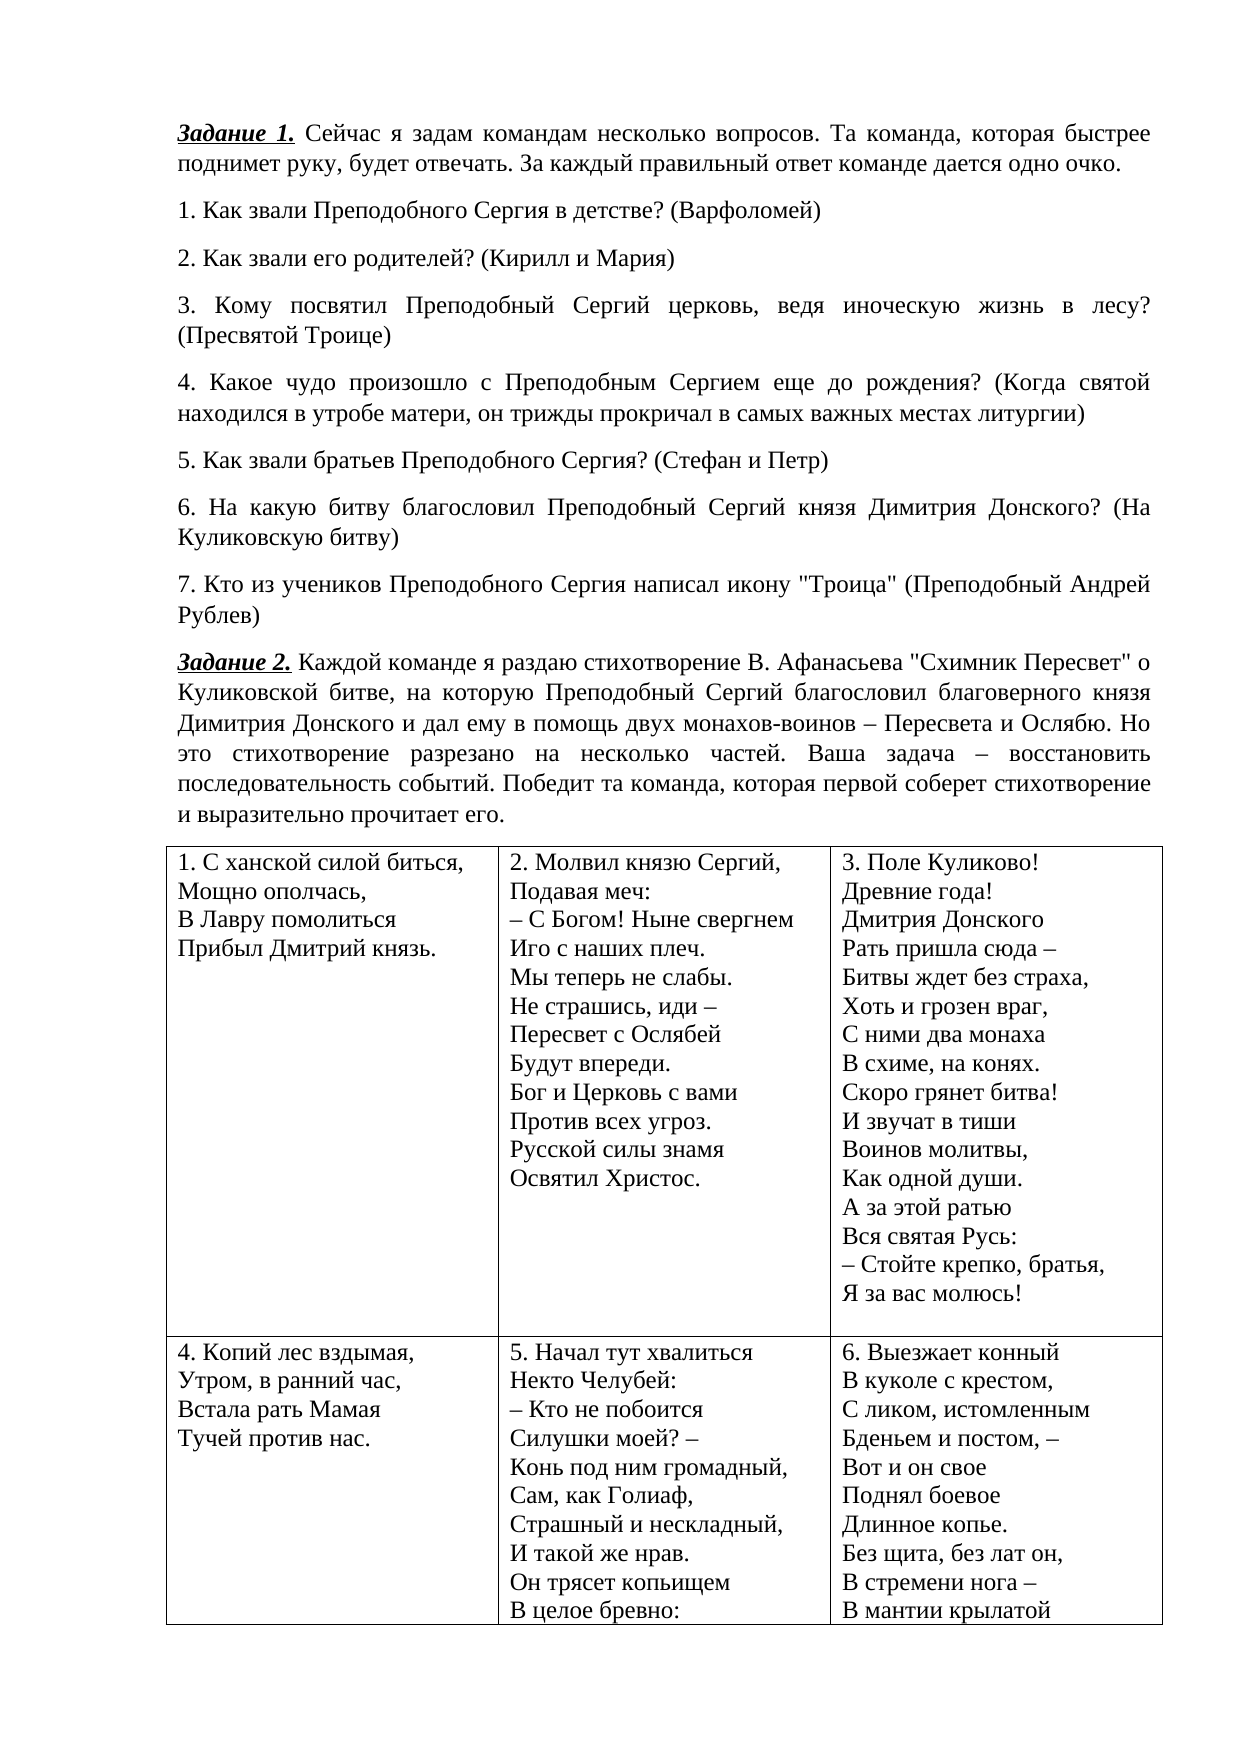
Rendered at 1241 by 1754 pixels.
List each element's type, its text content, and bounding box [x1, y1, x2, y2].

text 4. Какое чудо произошло с Преподобным Сергием еще до рождения? (Когда святой находился в утробе матери, он трижды прокричал в самых важных местах литургии) [177, 367, 1152, 426]
text Задание 2. Каждой команде я раздаю стихотворение В. Афанасьева "Схимник Пересвет" о Куликовской битве, на которую Преподобный Сергий благословил благоверного князя Димитрия Донского и дал ему в помощь двух монахов-воинов – Пересвета и Ослябю. Но это стихотворение разрезано на несколько частей. Ваша задача – восстановить последовательность событий. Победит та команда, которая первой соберет стихотворение и выразительно прочитает его. [177, 647, 1152, 828]
table_header 2. Молвил князю Сергий, Подавая меч: – С Богом! Ныне свергнем Иго с наших плеч. Мы теперь не слабы. Не страшись, иди – Пересвет с Ослябей Будут впереди. Бог и Церковь с вами Против всех угроз. Русской силы знамя Освятил Христос. [499, 847, 830, 1336]
text 3. Кому посвятил Преподобный Сергий церковь, ведя иноческую жизнь в лесу? (Пресвятой Троице) [177, 290, 1152, 349]
text 1. Как звали Преподобного Сергия в детстве? (Варфоломей) [177, 196, 1152, 224]
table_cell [167, 1337, 498, 1624]
text 7. Кто из учеников Преподобного Сергия написал икону "Троица" (Преподобный Андрей Рублев) [177, 569, 1152, 628]
text 2. Как звали его родителей? (Кирилл и Мария) [177, 243, 1152, 271]
table_header 3. Поле Куликово! Древние года! Дмитрия Донского Рать пришла сюда – Битвы ждет без страха, Хоть и грозен враг, С ними два монаха В схиме, на конях. Скоро грянет битва! И звучат в тиши Воинов молитвы, Как одной души. А за этой ратью Вся святая Русь: – Стойте крепко, братья, Я за вас молюсь! [831, 847, 1162, 1336]
text 6. На какую битву благословил Преподобный Сергий князя Димитрия Донского? (На Куликовскую битву) [177, 492, 1152, 551]
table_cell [831, 1337, 1162, 1624]
text Задание 1. Сейчас я задам командам несколько вопросов. Та команда, которая быстрее поднимет руку, будет отвечать. За каждый правильный ответ команде дается одно очко. [177, 118, 1152, 177]
table_header 1. С ханской силой биться, Мощно ополчась, В Лавру помолиться Прибыл Дмитрий князь. [167, 847, 498, 1336]
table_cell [499, 1337, 830, 1624]
text 5. Как звали братьев Преподобного Сергия? (Стефан и Петр) [177, 445, 1152, 473]
